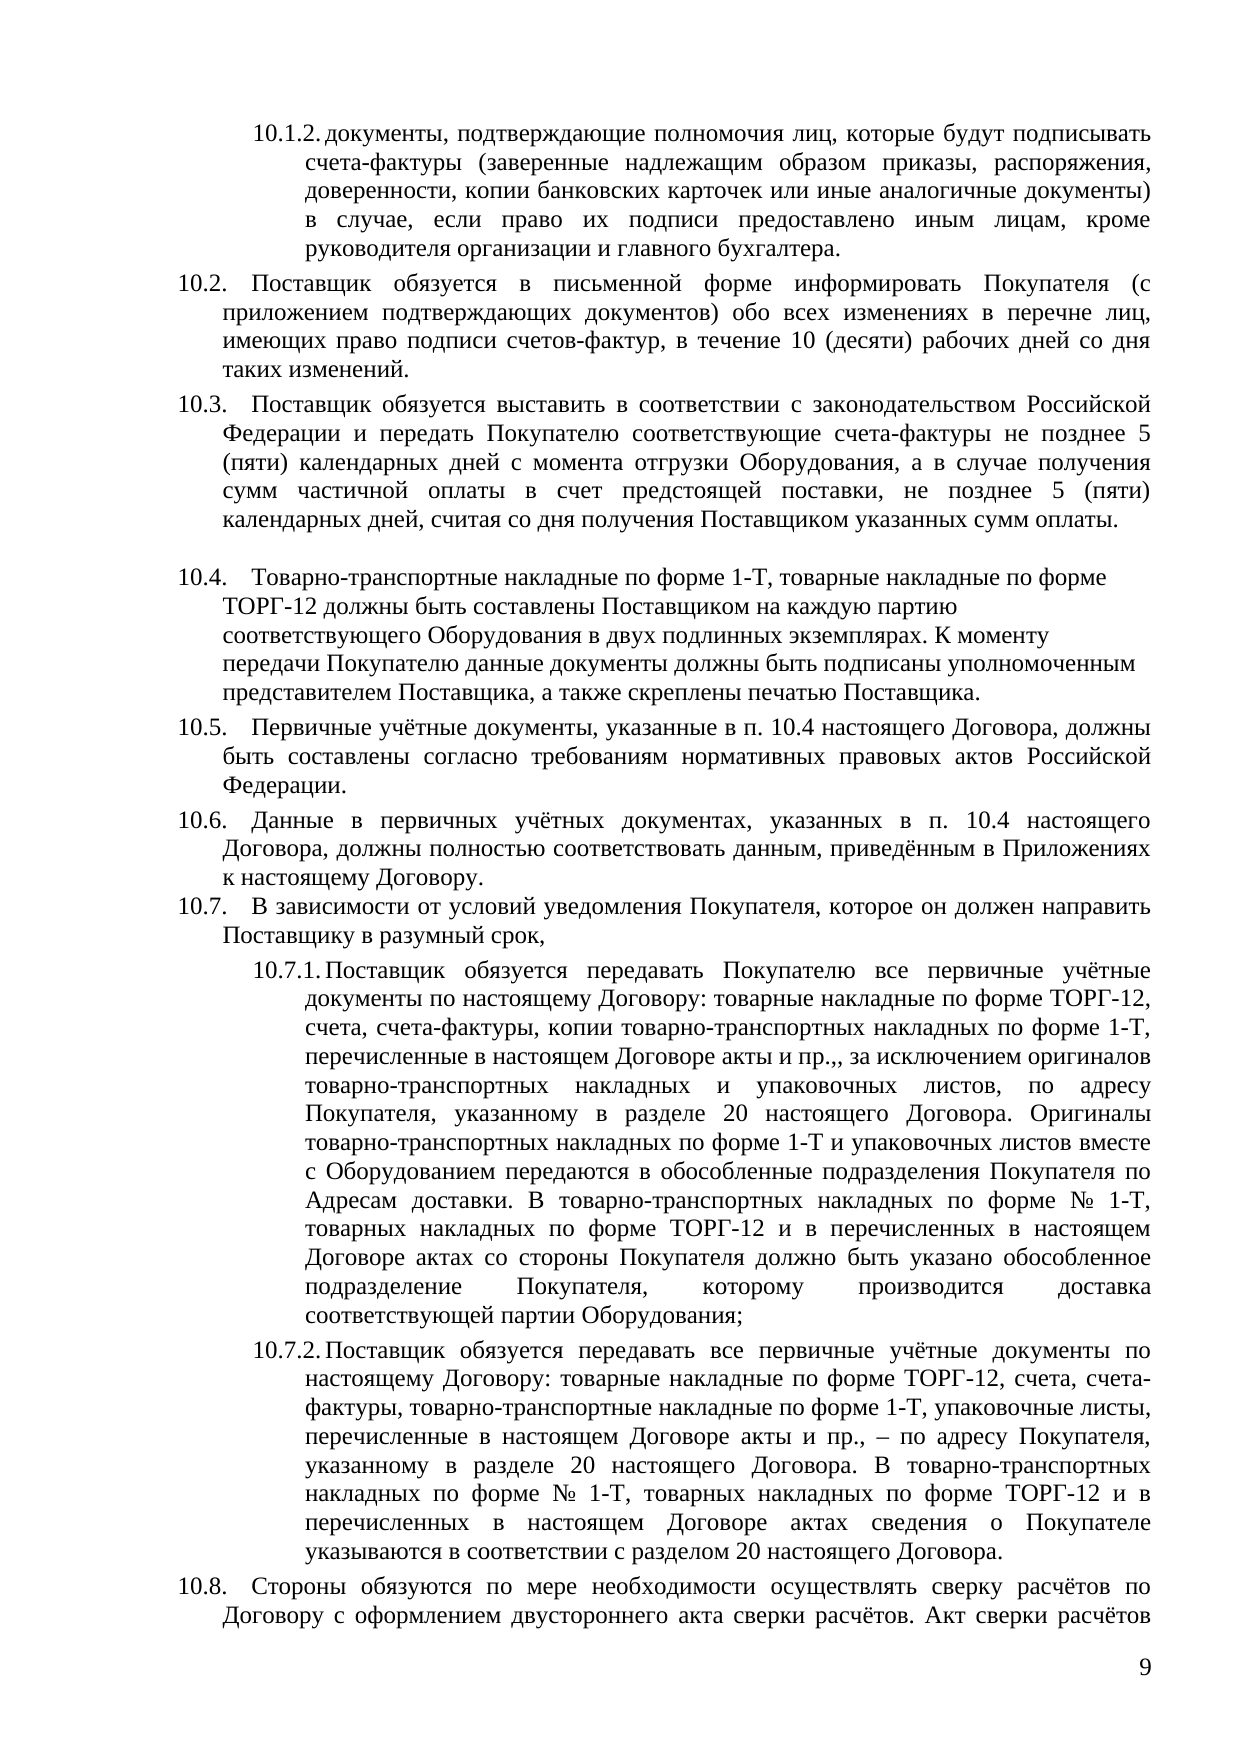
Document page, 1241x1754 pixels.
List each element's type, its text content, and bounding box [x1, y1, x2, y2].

list документы, подтверждающие полномочия лиц, которые будут подписывать счета-фактуры (заверенные надлежащим образом приказы, распоряжения, доверенности, копии банковских карточек или иные аналогичные документы) в случае, если право их подписи предоставлено иным лицам, кроме руководителя организации и главного бухгалтера. [252, 182, 1152, 326]
list Поставщик обязуется в письменной форме информировать Покупателя (с приложением подтверждающих документов) обо всех изменениях в перечне лиц, имеющих право подписи счетов-фактур, в течение 10 (десяти) рабочих дней со дня таких изменений. [177, 332, 1152, 447]
list Поставщик обязуется выставить в соответствии с законодательством Российской Федерации и передать Покупателю соответствующие счета-фактуры не позднее 5 (пяти) календарных дней с момента отгрузки Оборудования, а в случае получения сумм частичной оплаты в счет предстоящей поставки, не позднее 5 (пяти) календарных дней, считая со дня получения Поставщиком указанных сумм оплаты. [177, 453, 1152, 597]
list В зависимости от условий уведомления Покупателя, которое он должен направить Поставщику в разумный срок, [177, 978, 1152, 1035]
list Данные в первичных учётных документах, указанных в п. 10.4 настоящего Договора, должны полностью соответствовать данным, приведённым в Приложениях к настоящему Договору. [177, 891, 1152, 978]
list образцы подписей лиц, которые будут подписывать выставляемые в адрес Покупателя счета-фактуры; [252, 118, 1152, 176]
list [252, 1421, 1152, 1594]
list Товарно-транспортные накладные по форме 1-Т, товарные накладные по форме ТОРГ-12 должны быть составлены Поставщиком на каждую партию соответствующего Оборудования в двух подлинных экземплярах. К моменту передачи Покупателю данные документы должны быть подписаны уполномоченным представителем Поставщика, а также скреплены печатью Поставщика. [177, 626, 1152, 770]
list Поставщик обязуется передавать Покупателю все первичные учётные документы по настоящему Договору: товарные накладные по форме ТОРГ-12, счета, счета-фактуры, копии товарно-транспортных накладных по форме 1-Т, перечисленные в настоящем Договоре акты и пр.,, за исключением оригиналов товарно-транспортных накладных и упаковочных листов, по адресу Покупателя, указанному в разделе 20 настоящего Договора. Оригиналы товарно-транспортных накладных по форме 1-Т и упаковочных листов вместе с Оборудованием передаются в обособленные подразделения Покупателя по Адресам доставки. В товарно-транспортных накладных по форме № 1-Т, товарных накладных по форме ТОРГ-12 и в перечисленных в настоящем Договоре актах со стороны Покупателя должно быть указано обособленное подразделение Покупателя, которому производится доставка соответствующей партии Оборудования; [252, 1041, 1152, 1415]
list Первичные учётные документы, указанные в п. 10.4 настоящего Договора, должны быть составлены согласно требованиям нормативных правовых актов Российской Федерации. [177, 799, 1152, 885]
